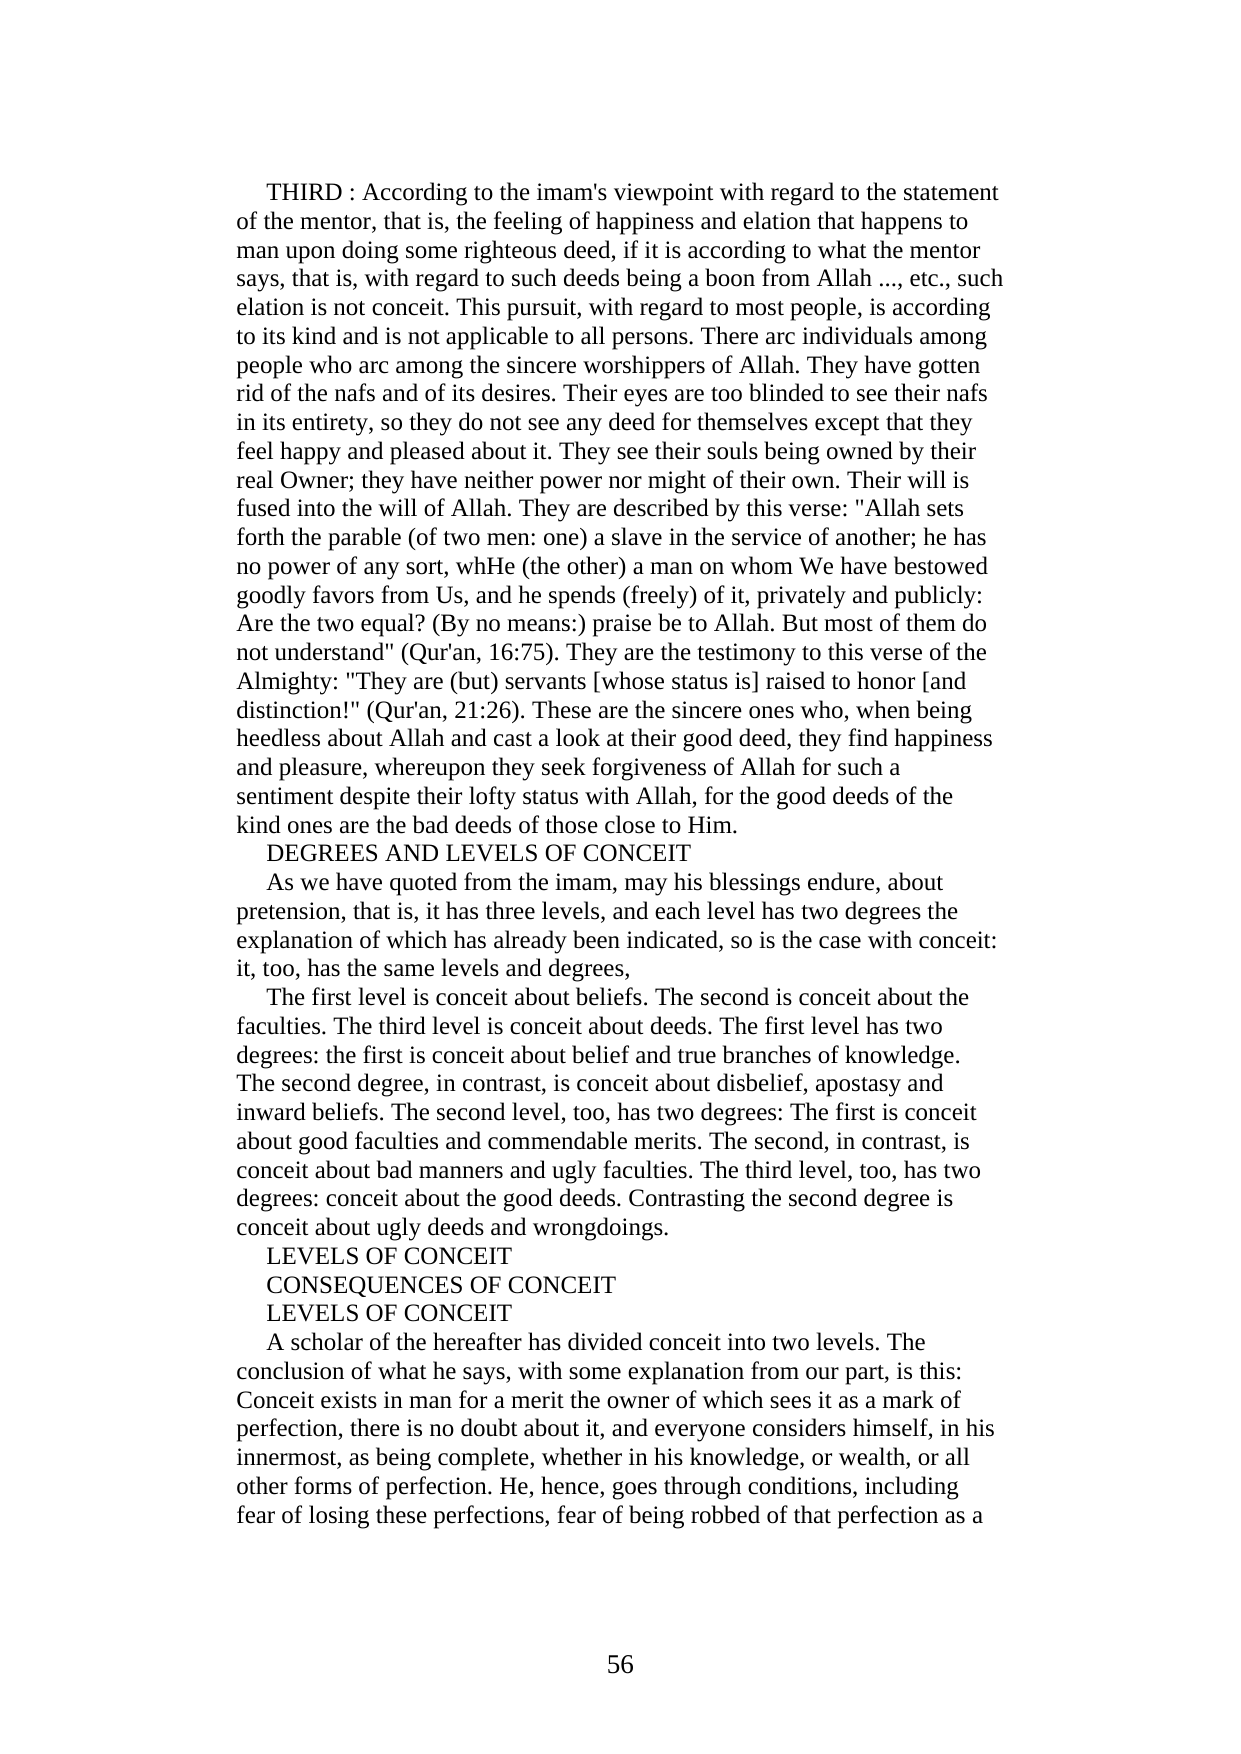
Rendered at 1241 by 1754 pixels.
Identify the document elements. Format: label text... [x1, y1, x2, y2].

text LEVELS OF CONCEIT [236, 1241, 1004, 1270]
text LEVELS OF CONCEIT [236, 1298, 1004, 1327]
text DEGREES AND LEVELS OF CONCEIT [236, 838, 1004, 867]
text CONSEQUENCES OF CONCEIT [236, 1270, 1004, 1298]
text As we have quoted from the imam, may his blessings endure, about pretension, that is, it has three levels, and each level has two degrees the explanation of which has already been indicated, so is the case with conceit: it, too, has the same levels and degrees, [236, 867, 1004, 982]
text THIRD : According to the imam's viewpoint with regard to the statement of the mentor, that is, the feeling of happiness and elation that happens to man upon doing some righteous deed, if it is according to what the mentor says, that is, with regard to such deeds being a boon from Allah ..., etc., such elation is not conceit. This pursuit, with regard to most people, is according to its kind and is not applicable to all persons. There arc individuals among people who arc among the sincere worshippers of Allah. They have gotten rid of the nafs and of its desires. Their eyes are too blinded to see their nafs in its entirety, so they do not see any deed for themselves except that they feel happy and pleased about it. They see their souls being owned by their real Owner; they have neither power nor might of their own. Their will is fused into the will of Allah. They are described by this verse: "Allah sets forth the parable (of two men: one) a slave in the service of another; he has no power of any sort, whHe (the other) a man on whom We have bestowed goodly favors from Us, and he spends (freely) of it, privately and publicly: Are the two equal? (By no means:) praise be to Allah. But most of them do not understand" (Qur'an, 16:75). They are the testimony to this verse of the Almighty: "They are (but) servants [whose status is] raised to honor [and distinction!" (Qur'an, 21:26). These are the sincere ones who, when being heedless about Allah and cast a look at their good deed, they find happiness and pleasure, whereupon they seek forgiveness of Allah for such a sentiment despite their lofty status with Allah, for the good deeds of the kind ones are the bad deeds of those close to Him. [236, 177, 1004, 838]
text The first level is conceit about beliefs. The second is conceit about the faculties. The third level is conceit about deeds. The first level has two degrees: the first is conceit about belief and true branches of knowledge. The second degree, in contrast, is conceit about disbelief, apostasy and inward beliefs. The second level, too, has two degrees: The first is conceit about good faculties and commendable merits. The second, in contrast, is conceit about bad manners and ugly faculties. The third level, too, has two degrees: conceit about the good deeds. Contrasting the second degree is conceit about ugly deeds and wrongdoings. [236, 982, 1004, 1241]
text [236, 1327, 1004, 1528]
